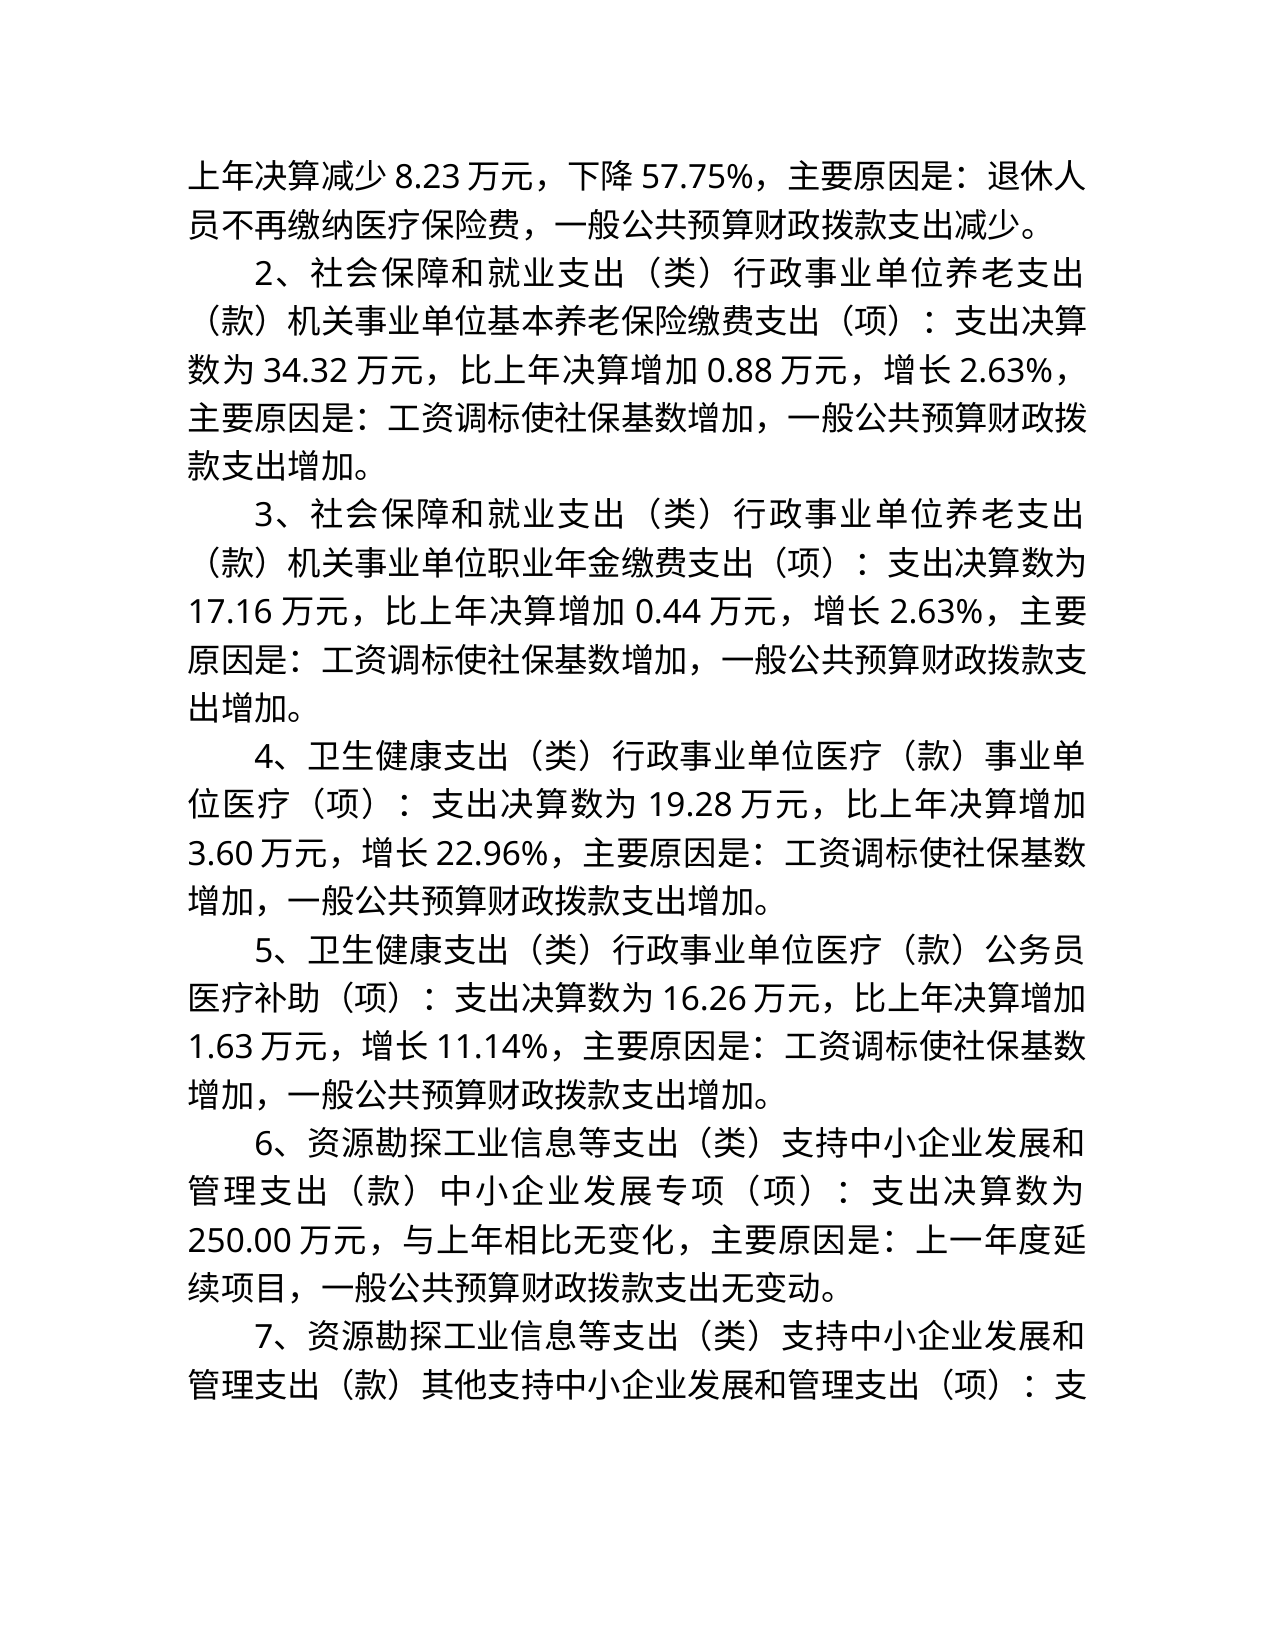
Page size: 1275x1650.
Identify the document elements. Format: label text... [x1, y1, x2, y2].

text 5、卫生健康支出（类）行政事业单位医疗（款）公务员医疗补助（项）：支出决算数为16.26万元，比上年决算增加1.63万元，增长11.14%，主要原因是：工资调标使社保基数增加，一般公共预算财政拨款支出增加。 [187, 923, 1087, 1117]
text 6、资源勘探工业信息等支出（类）支持中小企业发展和管理支出（款）中小企业发展专项（项）：支出决算数为250.00万元，与上年相比无变化，主要原因是：上一年度延续项目，一般公共预算财政拨款支出无变动。 [187, 1117, 1087, 1310]
text 4、卫生健康支出（类）行政事业单位医疗（款）事业单位医疗（项）：支出决算数为19.28万元，比上年决算增加3.60万元，增长22.96%，主要原因是：工资调标使社保基数增加，一般公共预算财政拨款支出增加。 [187, 730, 1087, 923]
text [187, 1310, 1087, 1407]
text 3、社会保障和就业支出（类）行政事业单位养老支出（款）机关事业单位职业年金缴费支出（项）：支出决算数为17.16万元，比上年决算增加0.44万元，增长2.63%，主要原因是：工资调标使社保基数增加，一般公共预算财政拨款支出增加。 [187, 488, 1087, 730]
text 2、社会保障和就业支出（类）行政事业单位养老支出（款）机关事业单位基本养老保险缴费支出（项）：支出决算数为34.32万元，比上年决算增加0.88万元，增长2.63%，主要原因是：工资调标使社保基数增加，一般公共预算财政拨款支出增加。 [187, 247, 1087, 488]
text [187, 150, 1087, 247]
